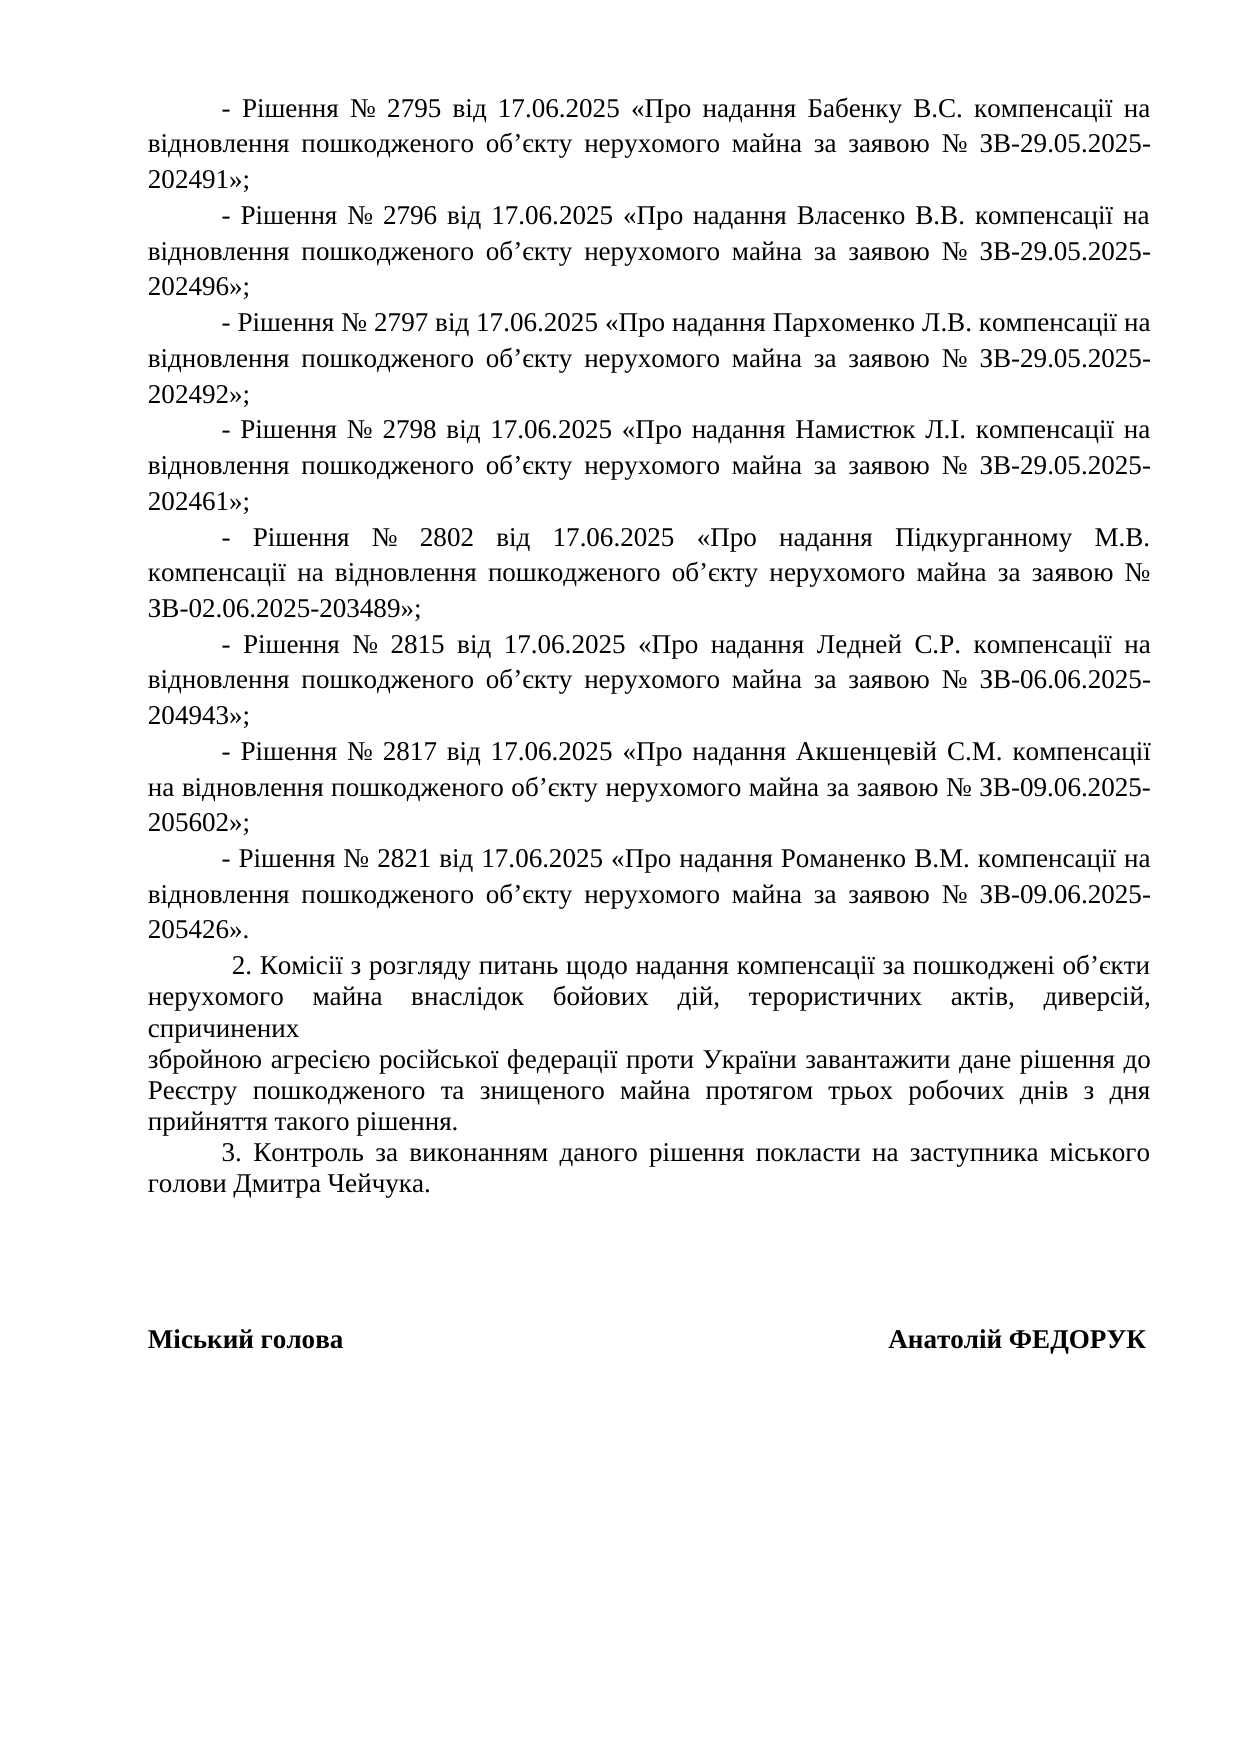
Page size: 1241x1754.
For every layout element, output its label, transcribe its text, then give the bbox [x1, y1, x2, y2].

text 2. Комісії з розгляду питань щодо надання компенсації за пошкоджені об’єкти нерухомого майна внаслідок бойових дій, терористичних актів, диверсій, спричинених [148, 949, 1152, 1043]
text 3. Контроль за виконанням даного рішення покласти на заступника міського голови Дмитра Чейчука. [148, 1136, 1152, 1198]
text - Рішення № 2797 від 17.06.2025 «Про надання Пархоменко Л.В. компенсації на відновлення пошкодженого об’єкту нерухомого майна за заявою № ЗВ-29.05.2025-202492»; [148, 306, 1152, 409]
text - Рішення № 2795 від 17.06.2025 «Про надання Бабенку В.С. компенсації на відновлення пошкодженого об’єкту нерухомого майна за заявою № ЗВ-29.05.2025-202491»; [148, 92, 1152, 194]
text - Рішення № 2821 від 17.06.2025 «Про надання Романенко В.М. компенсації на відновлення пошкодженого об’єкту нерухомого майна за заявою № ЗВ-09.06.2025-205426». [148, 842, 1152, 945]
text - Рішення № 2815 від 17.06.2025 «Про надання Ледней С.Р. компенсації на відновлення пошкодженого об’єкту нерухомого майна за заявою № ЗВ-06.06.2025-204943»; [148, 628, 1152, 730]
text - Рішення № 2817 від 17.06.2025 «Про надання Акшенцевій С.М. компенсації на відновлення пошкодженого об’єкту нерухомого майна за заявою № ЗВ-09.06.2025-205602»; [148, 735, 1152, 838]
text - Рішення № 2796 від 17.06.2025 «Про надання Власенко В.В. компенсації на відновлення пошкодженого об’єкту нерухомого майна за заявою № ЗВ-29.05.2025-202496»; [148, 199, 1152, 302]
text збройною агресією російської федерації проти України завантажити дане рішення до Реєстру пошкодженого та знищеного майна протягом трьох робочих днів з дня прийняття такого рішення. [148, 1043, 1152, 1136]
text Міський голова Анатолій ФЕДОРУК [148, 1323, 1152, 1354]
text - Рішення № 2798 від 17.06.2025 «Про надання Намистюк Л.І. компенсації на відновлення пошкодженого об’єкту нерухомого майна за заявою № ЗВ-29.05.2025-202461»; [148, 413, 1152, 516]
text - Рішення № 2802 від 17.06.2025 «Про надання Підкурганному М.В. компенсації на відновлення пошкодженого об’єкту нерухомого майна за заявою № ЗВ-02.06.2025-203489»; [148, 521, 1152, 623]
